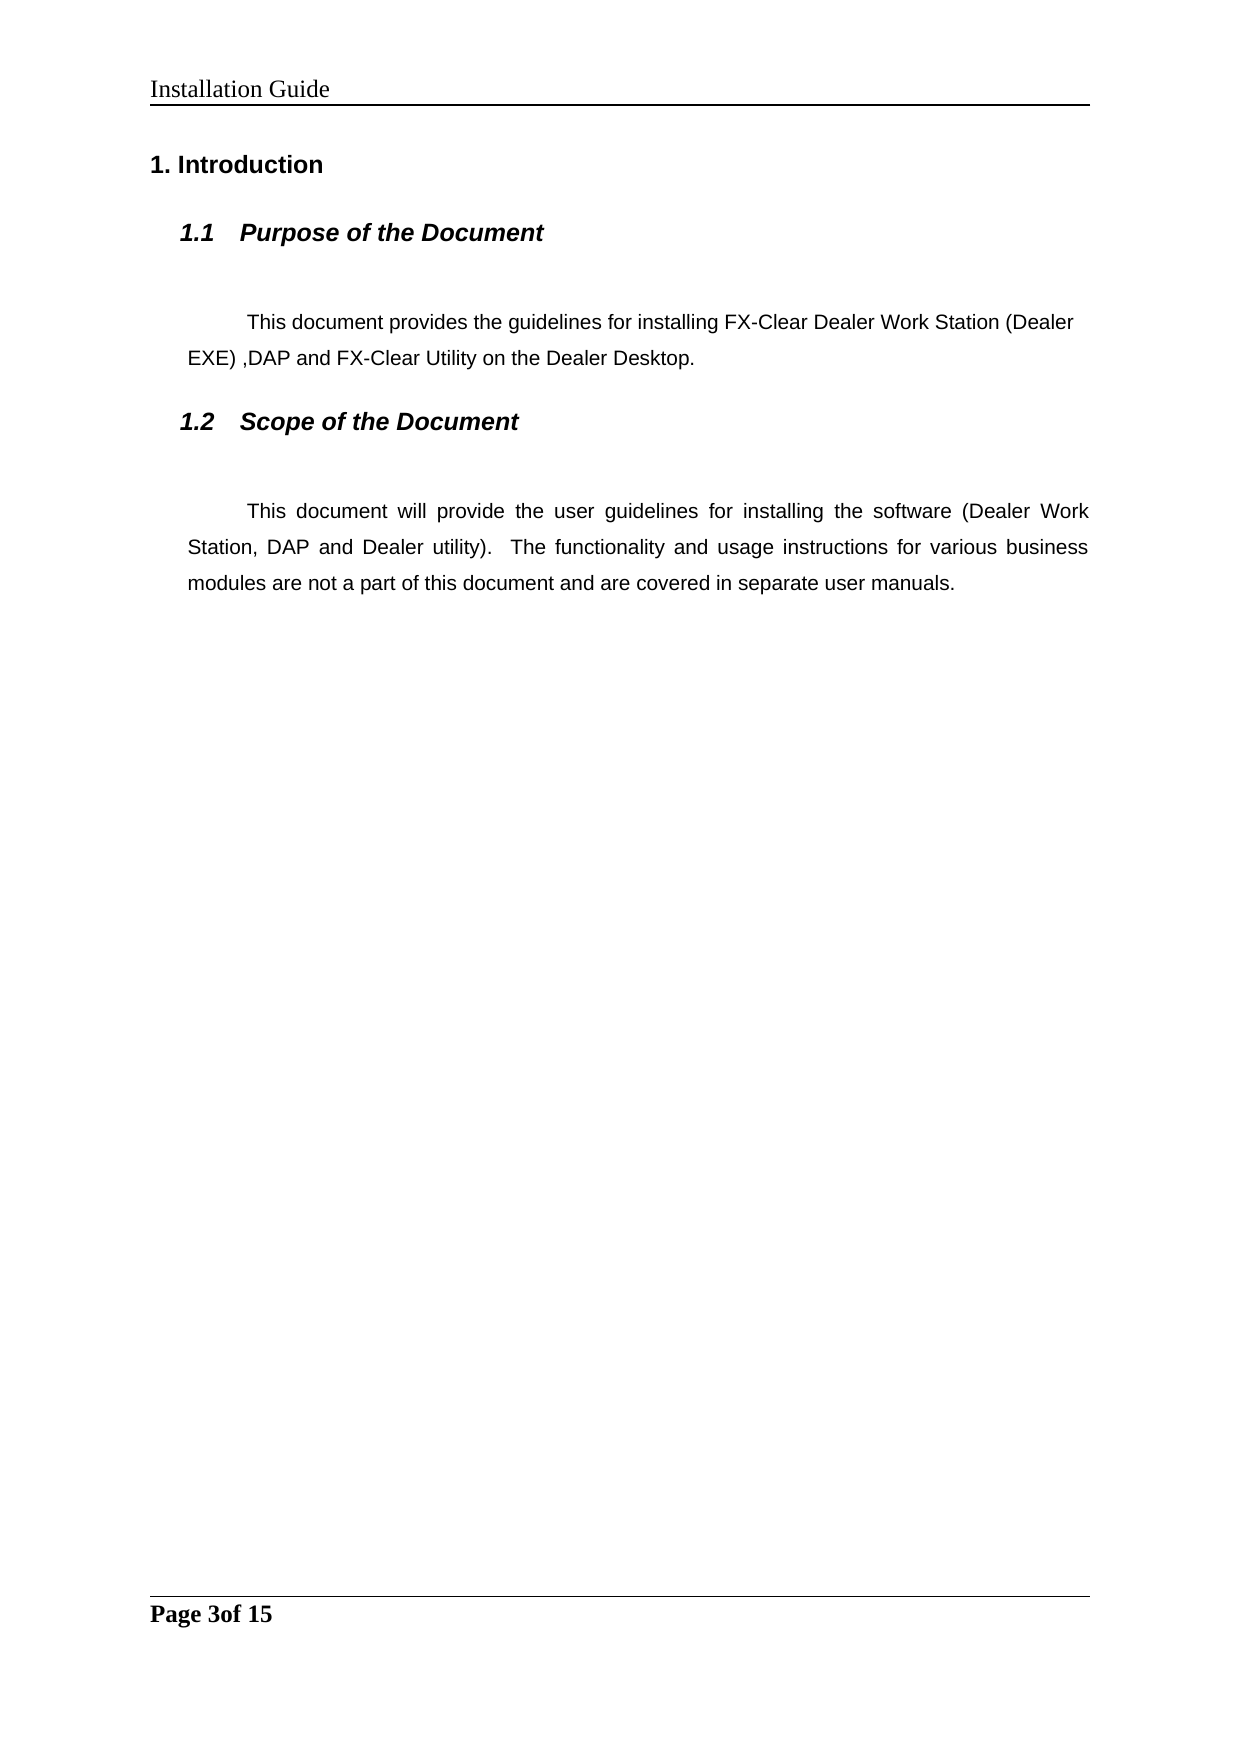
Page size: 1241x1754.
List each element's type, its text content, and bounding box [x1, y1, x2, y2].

text This document will provide the user guidelines for installing the software (Dealer Work Station, DAP and Dealer utility). The functionality and usage instructions for various business modules are not a part of this document and are covered in separate user manuals. [187, 498, 1090, 594]
subtitle Scope of the Document [179, 407, 1090, 436]
text This document provides the guidelines for installing FX-Clear Dealer Work Station (Dealer EXE) ,DAP and FX-Clear Utility on the Dealer Desktop. [187, 310, 1090, 370]
subtitle Purpose of the Document [179, 218, 1090, 247]
subtitle 1. Introduction [150, 150, 1090, 179]
